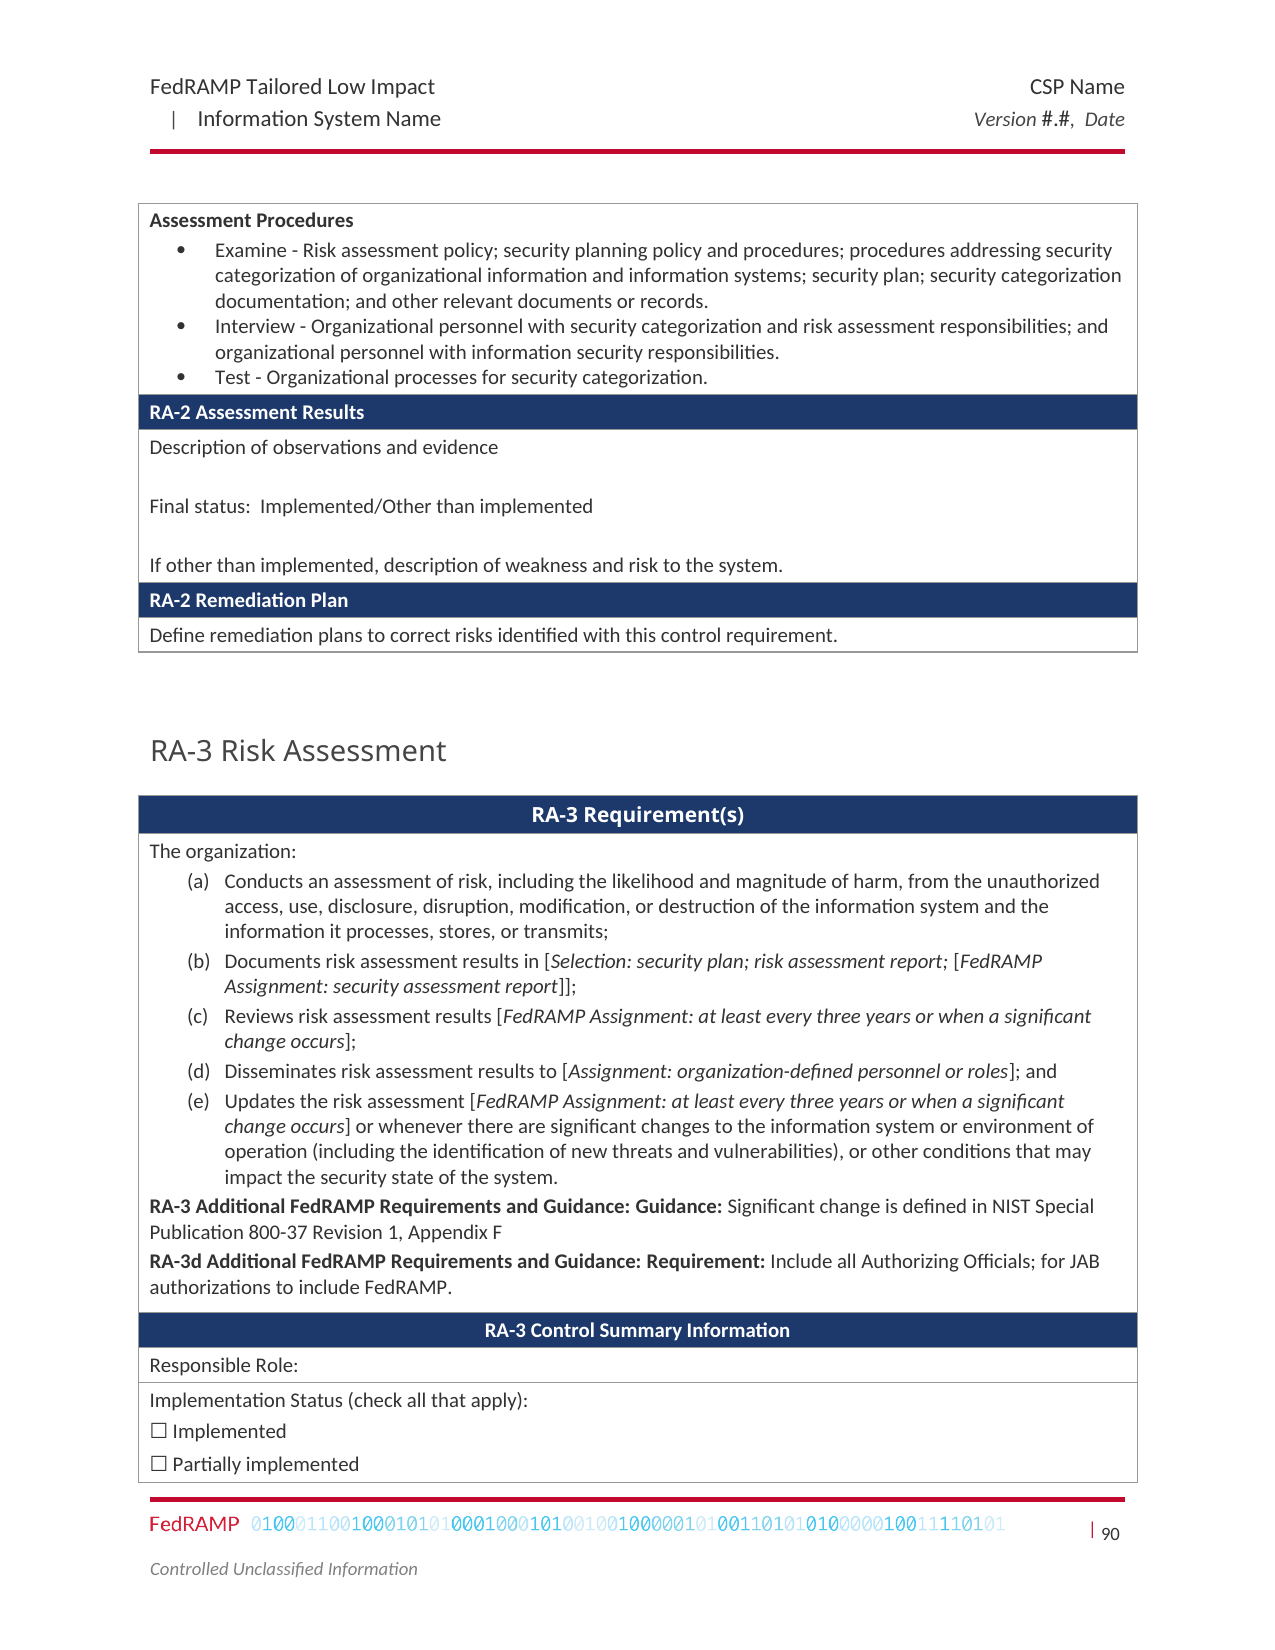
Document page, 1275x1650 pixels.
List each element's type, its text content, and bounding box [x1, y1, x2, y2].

table_cell Implementation Status (check all that apply): Implemented Partially implemented Planned Alternative implementation Not applicable [139, 1383, 1137, 1482]
table_cell Description of observations and evidence Final status: Implemented/Other than implemented If other than implemented, description of weakness and risk to the system. [139, 430, 1137, 582]
table_cell RA-3 Control Summary Information [139, 1313, 1137, 1347]
table_cell The organization: Conducts an assessment of risk, including the likelihood and magnitude of harm, from the unauthorized access, use, disclosure, disruption, modification, or destruction of the information system and the information it processes, stores, or transmits; Documents risk assessment results in [Selection: security plan; risk assessment report; [FedRAMP Assignment: security assessment report]]; Reviews risk assessment results [FedRAMP Assignment: at least every three years or when a significant change occurs]; Disseminates risk assessment results to [Assignment: organization-defined personnel or roles]; and Updates the risk assessment [FedRAMP Assignment: at least every three years or when a significant change occurs] or whenever there are significant changes to the information system or environment of operation (including the identification of new threats and vulnerabilities), or other conditions that may impact the security state of the system. RA-3 Additional FedRAMP Requirements and Guidance: Guidance: Significant change is defined in NIST Special Publication 800-37 Revision 1, Appendix F RA-3d Additional FedRAMP Requirements and Guidance: Requirement: Include all Authorizing Officials; for JAB authorizations to include FedRAMP. [139, 834, 1137, 1312]
picture [150, 1514, 1005, 1540]
table_cell Define remediation plans to correct risks identified with this control requirement. [139, 618, 1137, 651]
table_cell Responsible Role: [139, 1348, 1137, 1382]
table_cell RA-2 Assessment Results [139, 395, 1137, 429]
table_header RA-3 Requirement(s) [139, 796, 1137, 833]
subtitle RA-3 Risk Assessment [150, 731, 1125, 770]
table_cell RA-2 Remediation Plan [139, 583, 1137, 617]
